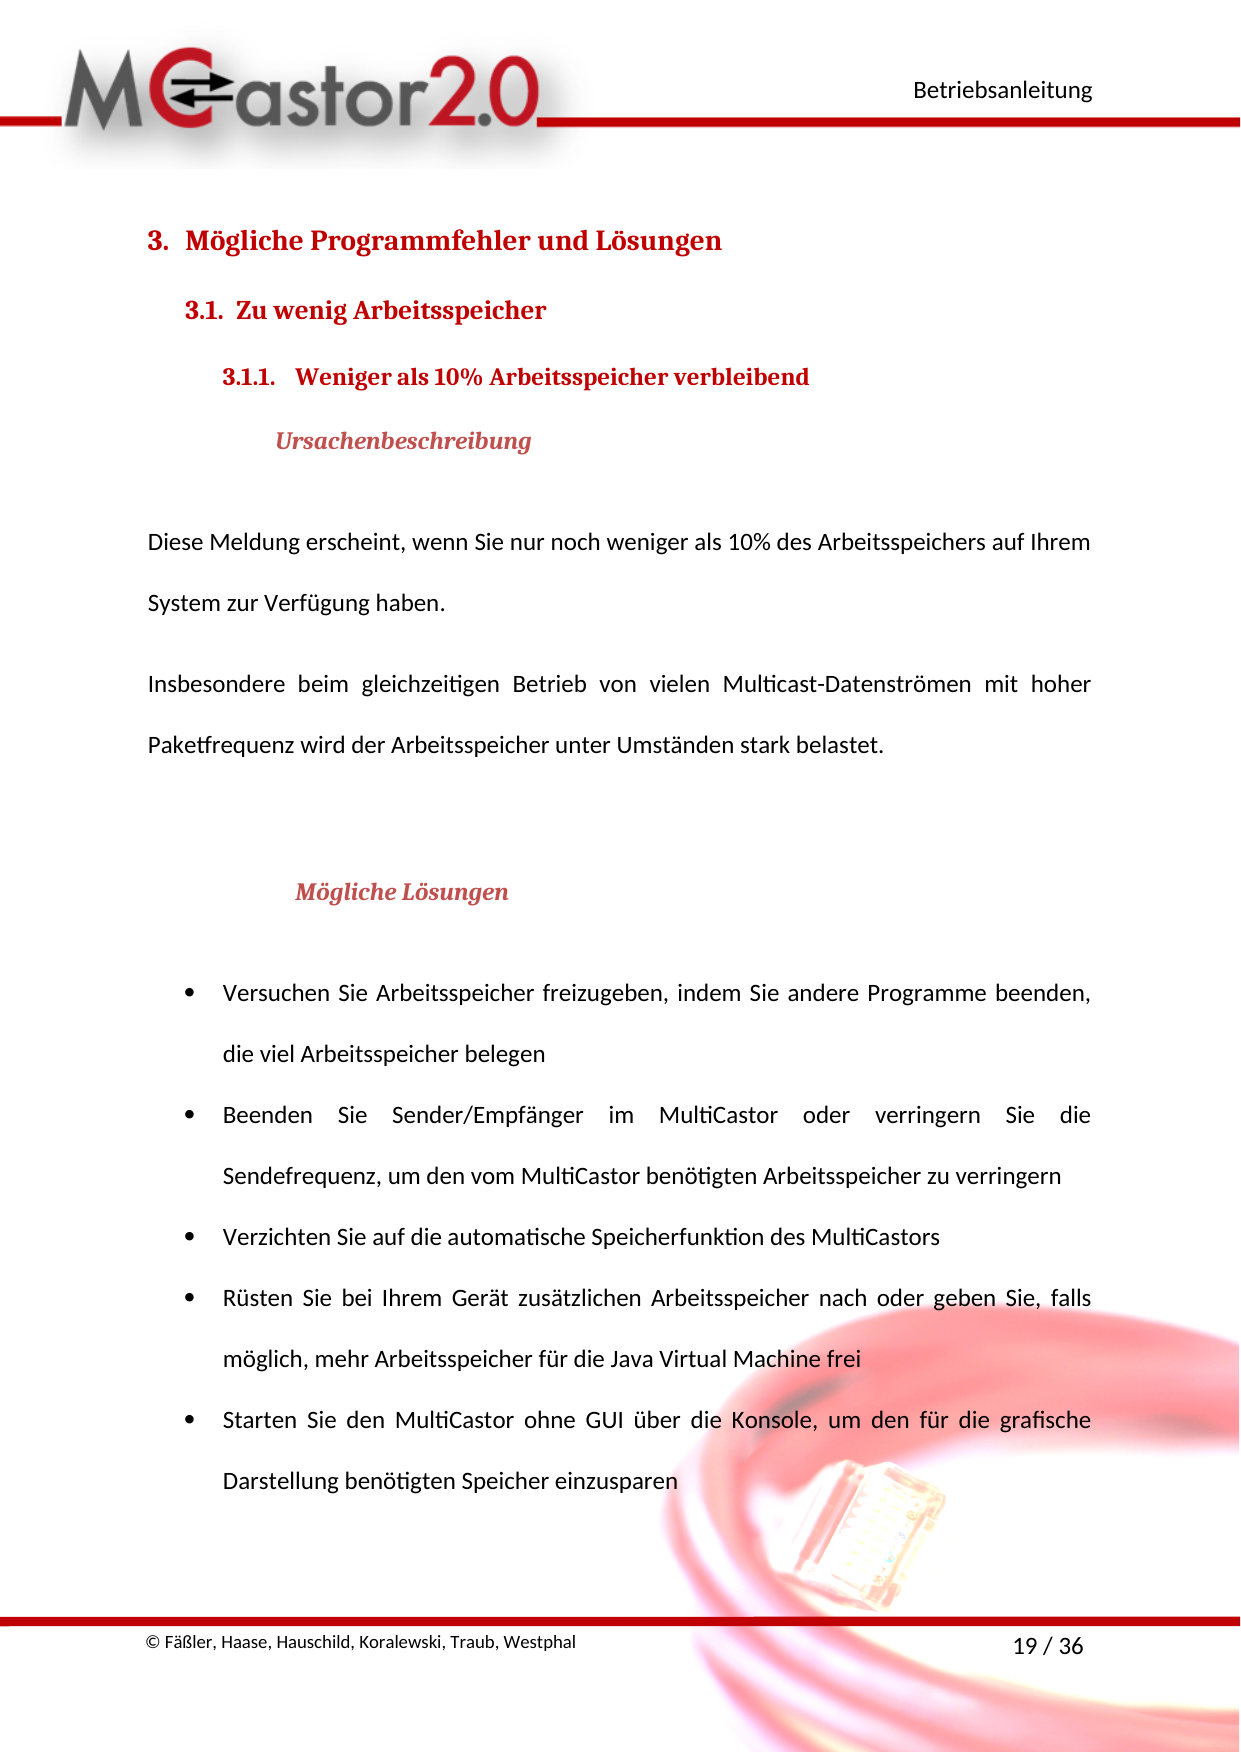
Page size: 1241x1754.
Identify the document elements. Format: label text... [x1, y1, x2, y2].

text Insbesondere beim gleichzeitigen Betrieb von vielen Multicast-Datenströmen mit hoher Paketfrequenz wird der Arbeitsspeicher unter Umständen stark belastet. [148, 669, 1093, 760]
list Starten Sie den MultiCastor ohne GUI über die Konsole, um den für die grafische Darstellung benötigten Speicher einzusparen [185, 1404, 1093, 1496]
list Rüsten Sie bei Ihrem Gerät zusätzlichen Arbeitsspeicher nach oder geben Sie, falls möglich, mehr Arbeitsspeicher für die Java Virtual Machine frei [185, 1282, 1093, 1374]
subtitle Ursachenbeschreibung [221, 427, 1093, 456]
list Beenden Sie Sender/Empfänger im MultiCastor oder verringern Sie die Sendefrequenz, um den vom MultiCastor benötigten Arbeitsspeicher zu verringern [185, 1099, 1093, 1191]
text Diese Meldung erscheint, wenn Sie nur noch weniger als 10% des Arbeitsspeichers auf Ihrem System zur Verfügung haben. [148, 526, 1093, 617]
subtitle Mögliche Programmfehler und Lösungen [148, 224, 1093, 258]
list Verzichten Sie auf die automatische Speicherfunktion des MultiCastors [185, 1221, 1093, 1252]
picture [0, 0, 1241, 169]
subtitle Mögliche Lösungen [148, 878, 1093, 907]
subtitle Zu wenig Arbeitsspeicher [185, 295, 1093, 326]
subtitle Weniger als 10% Arbeitsspeicher verbleibend [223, 363, 1093, 392]
list Versuchen Sie Arbeitsspeicher freizugeben, indem Sie andere Programme beenden, die viel Arbeitsspeicher belegen [185, 977, 1093, 1068]
